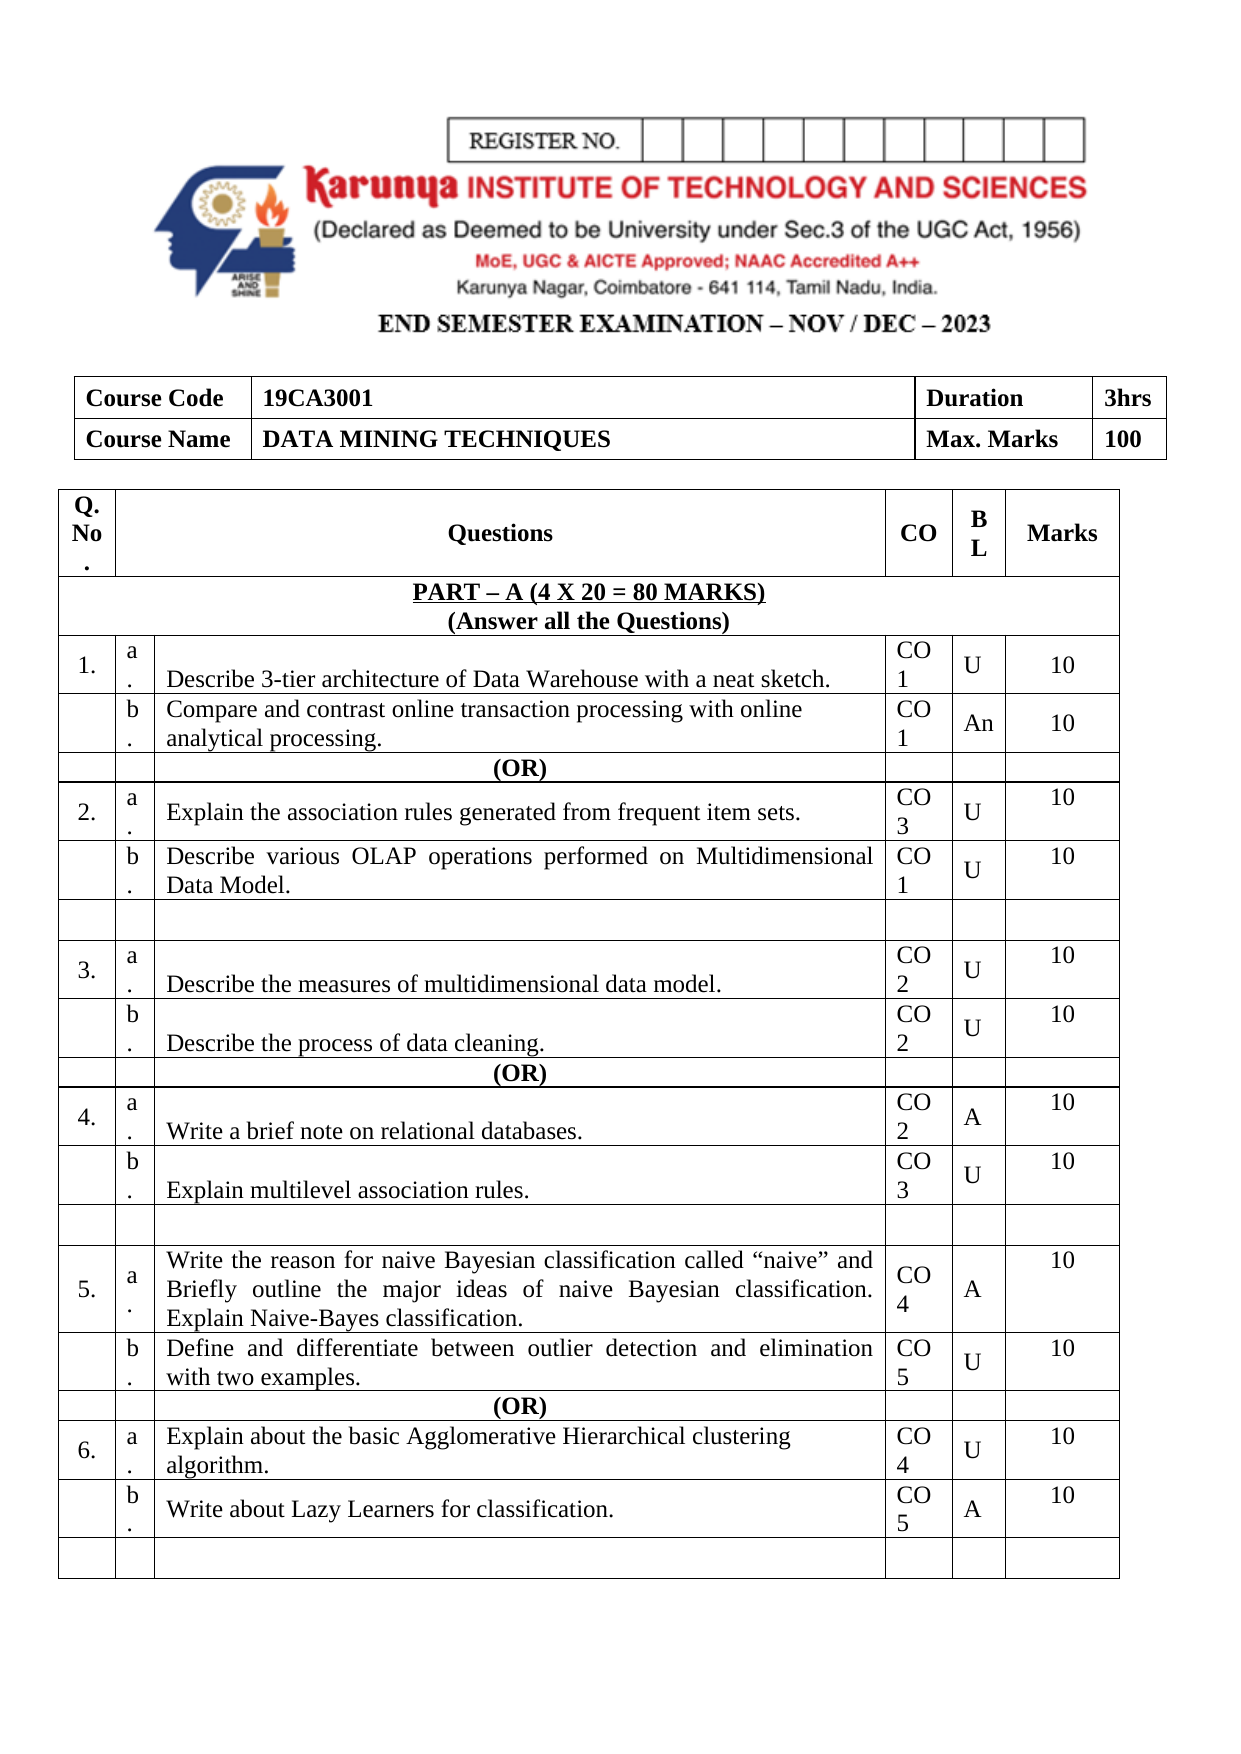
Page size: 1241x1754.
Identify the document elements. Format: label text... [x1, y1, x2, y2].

table_cell 10 [1006, 1480, 1119, 1537]
table_cell b. [116, 1480, 154, 1537]
table_cell [116, 900, 154, 939]
table_cell [1006, 1058, 1119, 1086]
table_cell [59, 1205, 115, 1244]
table_cell [953, 1058, 1005, 1086]
table_cell Describe the measures of multidimensional data model. [155, 941, 885, 998]
table_cell A [953, 1246, 1005, 1332]
table_cell U [953, 636, 1005, 693]
table_cell [1006, 900, 1119, 939]
table_cell [59, 900, 115, 939]
table_cell [155, 1205, 885, 1244]
table_cell [116, 1058, 154, 1086]
table_cell [155, 1538, 885, 1578]
table_cell [116, 1205, 154, 1244]
table_cell b. [116, 1333, 154, 1390]
table_cell Explain about the basic Agglomerative Hierarchical clustering algorithm. [155, 1421, 885, 1479]
table_cell [59, 694, 115, 752]
table_cell Explain multilevel association rules. [155, 1146, 885, 1203]
table_cell 10 [1006, 999, 1119, 1057]
table_cell 10 [1006, 1088, 1119, 1145]
table_cell DATA MINING TECHNIQUES [252, 419, 914, 459]
table_cell [886, 1205, 952, 1244]
table_cell CO2 [886, 941, 952, 998]
table_header Duration [916, 377, 1092, 418]
table_cell U [953, 1421, 1005, 1479]
table_cell CO1 [886, 636, 952, 693]
table_cell (OR) [155, 1058, 885, 1086]
table_cell A [953, 1480, 1005, 1537]
table_cell U [953, 1333, 1005, 1390]
table_cell 10 [1006, 1333, 1119, 1390]
table_cell Explain the association rules generated from frequent item sets. [155, 783, 885, 840]
table_cell Describe the process of data cleaning. [155, 999, 885, 1057]
table_cell [953, 1205, 1005, 1244]
table_header 19CA3001 [252, 377, 914, 418]
table_cell 4. [59, 1088, 115, 1145]
table_header BL [953, 490, 1005, 576]
table_cell [953, 1391, 1005, 1420]
table_header Questions [116, 490, 885, 576]
table_cell CO3 [886, 1146, 952, 1203]
table_cell Max. Marks [916, 419, 1092, 459]
table_cell Write the reason for naive Bayesian classification called “naive” and Briefly outline the major ideas of naive Bayesian classification. Explain Naive-Bayes classification. [155, 1246, 885, 1332]
table_header Course Code [75, 377, 251, 418]
table_cell Write about Lazy Learners for classification. [155, 1480, 885, 1537]
table_cell [953, 900, 1005, 939]
table_cell [1006, 1391, 1119, 1420]
table_cell [886, 900, 952, 939]
table_header 3hrs [1093, 377, 1166, 418]
table_cell [953, 1538, 1005, 1578]
table_cell CO2 [886, 1088, 952, 1145]
table_cell [59, 753, 115, 781]
table_cell 5. [59, 1246, 115, 1332]
table_cell [59, 1058, 115, 1086]
table_cell 1. [59, 636, 115, 693]
table_cell Define and differentiate between outlier detection and elimination with two examples. [155, 1333, 885, 1390]
table_cell b. [116, 1146, 154, 1203]
table_cell 2. [59, 783, 115, 840]
table_cell [1006, 753, 1119, 781]
table_cell (OR) [155, 1391, 885, 1420]
table_cell b. [116, 999, 154, 1057]
table_cell [886, 1391, 952, 1420]
table_cell a. [116, 636, 154, 693]
table_cell CO4 [886, 1246, 952, 1332]
table_cell CO5 [886, 1333, 952, 1390]
table_cell [1006, 1538, 1119, 1578]
table_cell 10 [1006, 694, 1119, 752]
table_cell a. [116, 1421, 154, 1479]
table_cell 10 [1006, 841, 1119, 898]
table_header Q. No. [59, 490, 115, 576]
table_cell [59, 999, 115, 1057]
table_cell [155, 900, 885, 939]
table_cell Write a brief note on relational databases. [155, 1088, 885, 1145]
table_cell (OR) [155, 753, 885, 781]
table_cell [886, 753, 952, 781]
table_cell U [953, 783, 1005, 840]
table_cell A [953, 1088, 1005, 1145]
table_cell b. [116, 694, 154, 752]
table_cell [953, 753, 1005, 781]
table_cell Describe various OLAP operations performed on Multidimensional Data Model. [155, 841, 885, 898]
table_cell CO4 [886, 1421, 952, 1479]
table_cell [59, 841, 115, 898]
table_cell b. [116, 841, 154, 898]
table_cell 100 [1093, 419, 1166, 459]
table_cell [116, 1391, 154, 1420]
table_cell [886, 1538, 952, 1578]
table_cell CO5 [886, 1480, 952, 1537]
table_cell [59, 1333, 115, 1390]
table_cell Course Name [75, 419, 251, 459]
table_cell Describe 3-tier architecture of Data Warehouse with a neat sketch. [155, 636, 885, 693]
table_cell 10 [1006, 783, 1119, 840]
table_cell CO2 [886, 999, 952, 1057]
table_cell 10 [1006, 1246, 1119, 1332]
table_cell 6. [59, 1421, 115, 1479]
table_cell a. [116, 783, 154, 840]
table_header Marks [1006, 490, 1119, 576]
table_cell U [953, 1146, 1005, 1203]
table_cell Compare and contrast online transaction processing with online analytical processing. [155, 694, 885, 752]
table_cell a. [116, 1088, 154, 1145]
table_cell [116, 1538, 154, 1578]
table_header CO [886, 490, 952, 576]
table_cell [116, 753, 154, 781]
table_cell [59, 1538, 115, 1578]
table_cell U [953, 841, 1005, 898]
table_cell 3. [59, 941, 115, 998]
table_cell [1006, 1205, 1119, 1244]
table_cell [59, 1391, 115, 1420]
table_cell 10 [1006, 636, 1119, 693]
table_cell U [953, 999, 1005, 1057]
table_cell [59, 1480, 115, 1537]
table_cell 10 [1006, 941, 1119, 998]
table_cell 10 [1006, 1421, 1119, 1479]
table_cell [886, 1058, 952, 1086]
table_cell U [953, 941, 1005, 998]
table_cell PART – A (4 X 20 = 80 MARKS) (Answer all the Questions) [59, 577, 1119, 634]
table_cell CO3 [886, 783, 952, 840]
table_cell CO1 [886, 841, 952, 898]
table_cell 10 [1006, 1146, 1119, 1203]
table_cell CO1 [886, 694, 952, 752]
table_cell [59, 1146, 115, 1203]
table_cell An [953, 694, 1005, 752]
picture [150, 89, 1091, 348]
table_cell a. [116, 941, 154, 998]
table_cell a. [116, 1246, 154, 1332]
